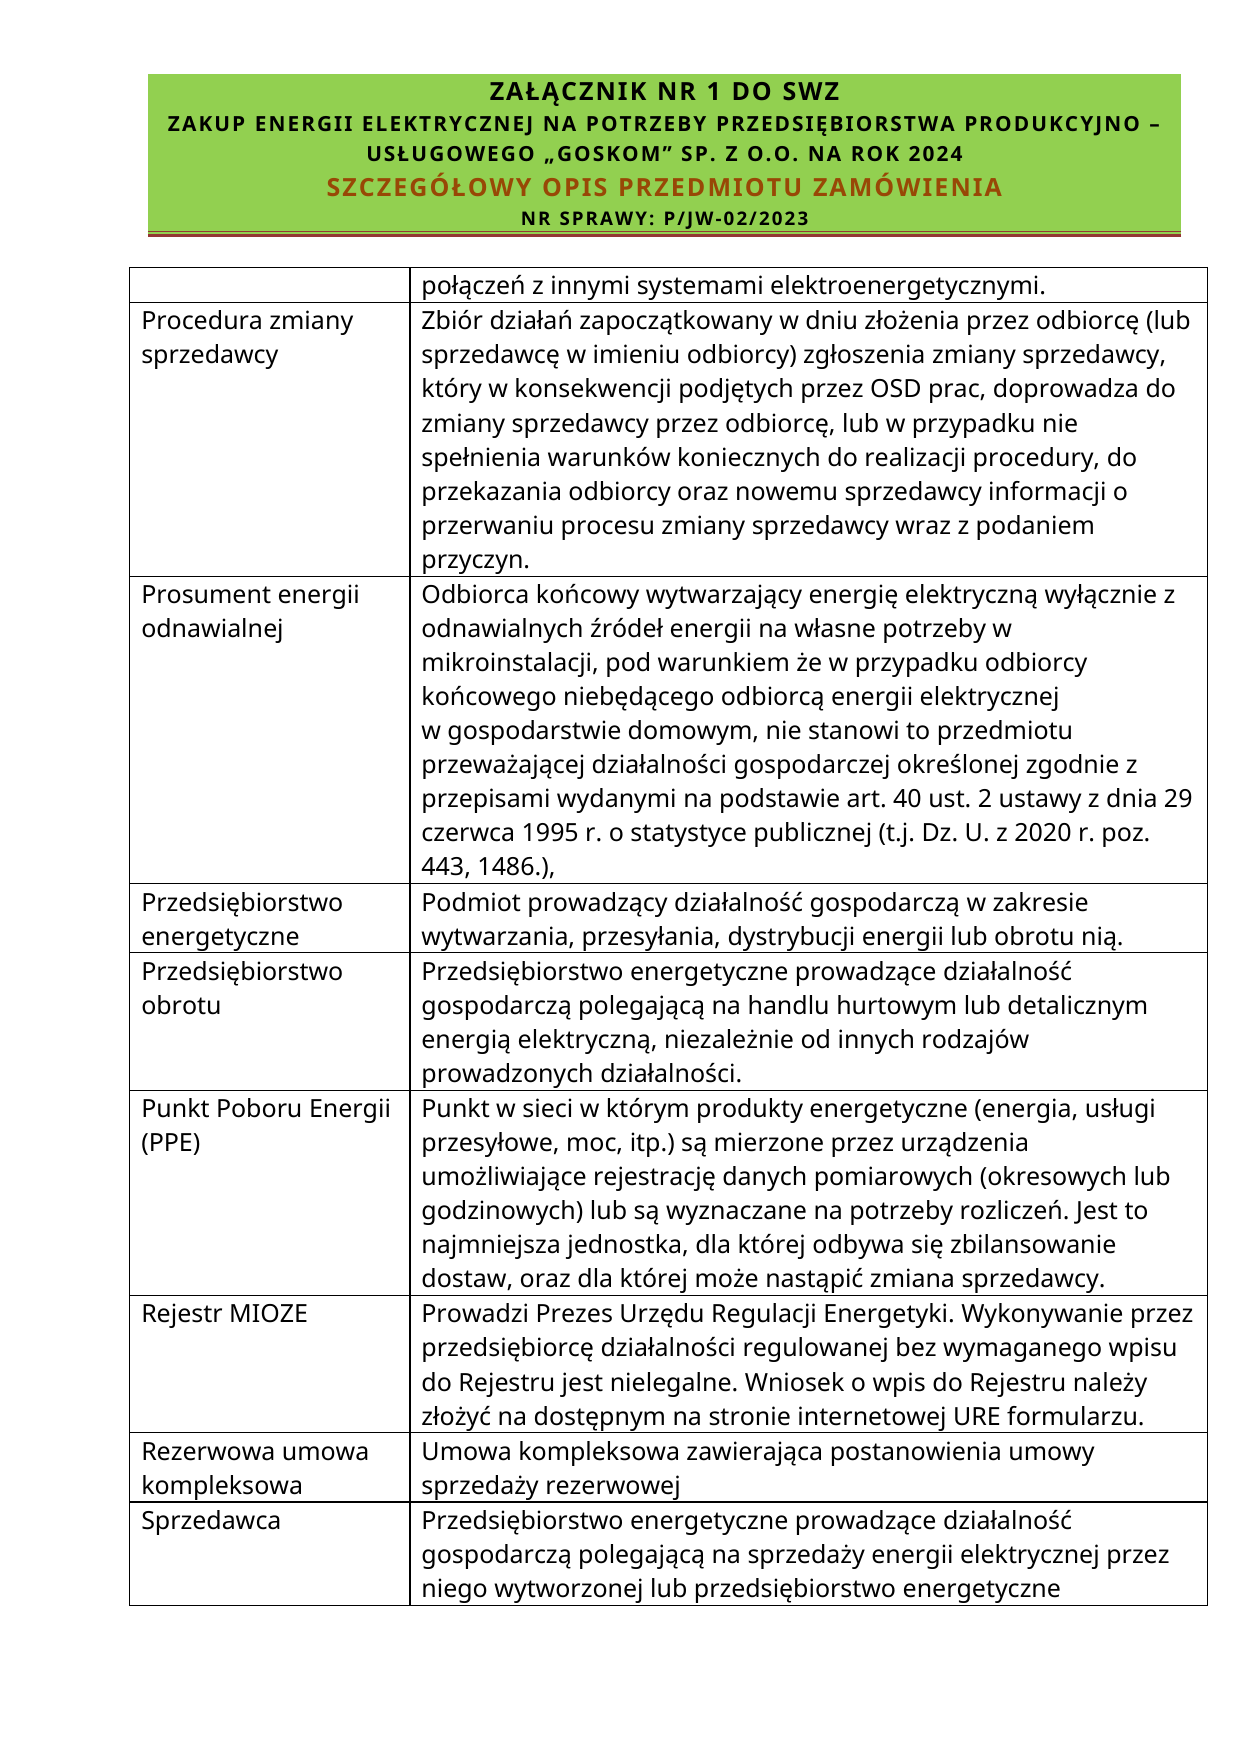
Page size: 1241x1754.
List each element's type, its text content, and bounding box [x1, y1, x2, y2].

table_cell Prowadzi Prezes Urzędu Regulacji Energetyki. Wykonywanie przez przedsiębiorcę działalności regulowanej bez wymaganego wpisu do Rejestru jest nielegalne. Wniosek o wpis do Rejestru należy złożyć na dostępnym na stronie internetowej URE formularzu. [411, 1296, 1207, 1432]
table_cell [411, 1503, 1207, 1605]
table_cell Przedsiębiorstwo energetyczne [130, 884, 409, 952]
table_cell Podmiot prowadzący działalność gospodarczą w zakresie wytwarzania, przesyłania, dystrybucji energii lub obrotu nią. [411, 884, 1207, 952]
table_cell Przedsiębiorstwo obrotu [130, 953, 409, 1089]
table_cell Prosument energii odnawialnej [130, 577, 409, 883]
table_cell Sprzedawca [130, 1503, 409, 1605]
table_cell Punkt w sieci w którym produkty energetyczne (energia, usługi przesyłowe, moc, itp.) są mierzone przez urządzenia umożliwiające rejestrację danych pomiarowych (okresowych lub godzinowych) lub są wyznaczane na potrzeby rozliczeń. Jest to najmniejsza jednostka, dla której odbywa się zbilansowanie dostaw, oraz dla której może nastąpić zmiana sprzedawcy. [411, 1091, 1207, 1295]
table_cell Zbiór działań zapoczątkowany w dniu złożenia przez odbiorcę (lub sprzedawcę w imieniu odbiorcy) zgłoszenia zmiany sprzedawcy, który w konsekwencji podjętych przez OSD prac, doprowadza do zmiany sprzedawcy przez odbiorcę, lub w przypadku nie spełnienia warunków koniecznych do realizacji procedury, do przekazania odbiorcy oraz nowemu sprzedawcy informacji o przerwaniu procesu zmiany sprzedawcy wraz z podaniem przyczyn. [411, 303, 1207, 576]
table_cell Procedura zmiany sprzedawcy [130, 303, 409, 576]
table_cell Przedsiębiorstwo energetyczne prowadzące działalność gospodarczą polegającą na handlu hurtowym lub detalicznym energią elektryczną, niezależnie od innych rodzajów prowadzonych działalności. [411, 953, 1207, 1089]
table_cell Odbiorca końcowy wytwarzający energię elektryczną wyłącznie z odnawialnych źródeł energii na własne potrzeby w mikroinstalacji, pod warunkiem że w przypadku odbiorcy końcowego niebędącego odbiorcą energii elektrycznej w gospodarstwie domowym, nie stanowi to przedmiotu przeważającej działalności gospodarczej określonej zgodnie z przepisami wydanymi na podstawie art. 40 ust. 2 ustawy z dnia 29 czerwca 1995 r. o statystyce publicznej (t.j. Dz. U. z 2020 r. poz. 443, 1486.), [411, 577, 1207, 883]
table_cell Umowa kompleksowa zawierająca postanowienia umowy sprzedaży rezerwowej [411, 1433, 1207, 1501]
table_cell Rejestr MIOZE [130, 1296, 409, 1432]
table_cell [411, 268, 1207, 302]
table_cell Punkt Poboru Energii (PPE) [130, 1091, 409, 1295]
table_cell Rezerwowa umowa kompleksowa [130, 1433, 409, 1501]
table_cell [130, 268, 409, 302]
